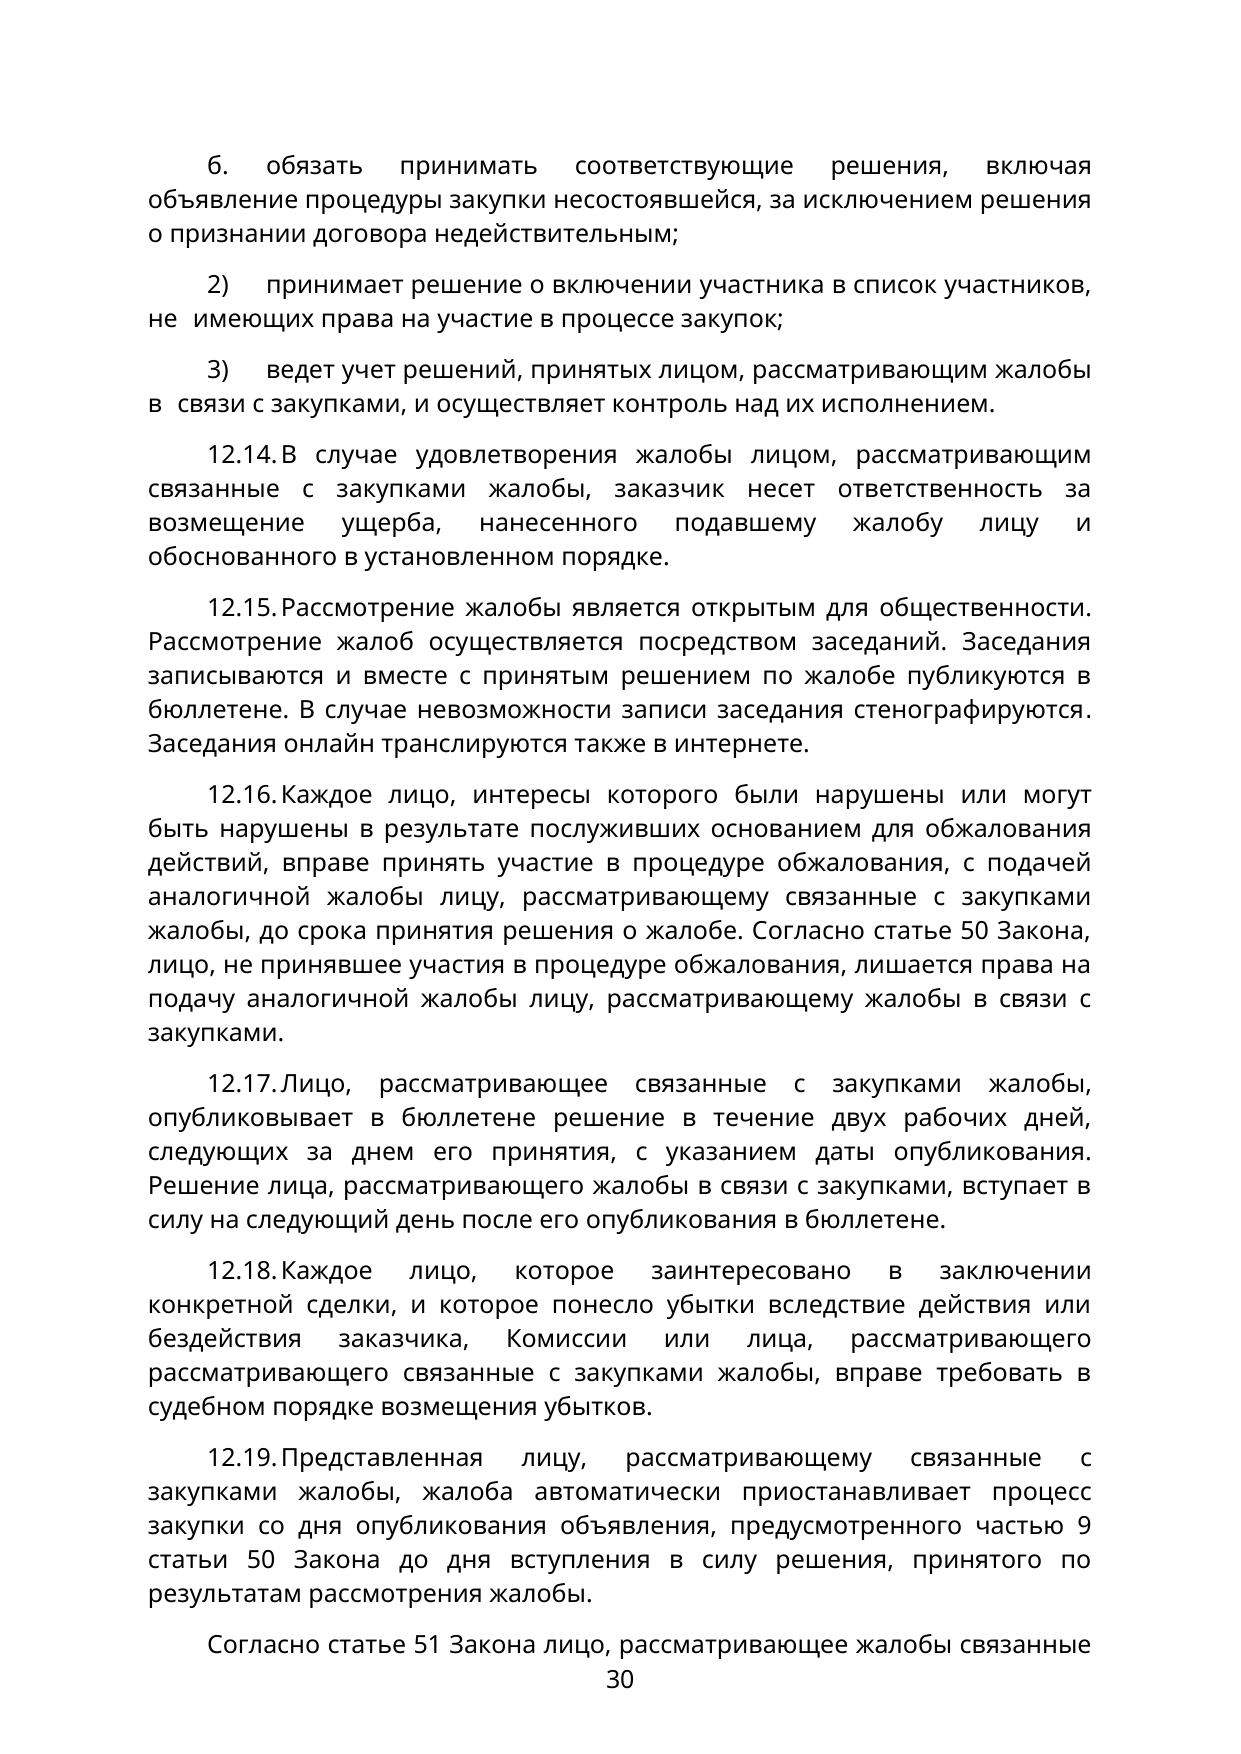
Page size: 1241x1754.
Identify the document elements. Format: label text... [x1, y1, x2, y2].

text 12.18. Каждое лицо, которое заинтересовано в заключении конкретной сделки, и которое понесло убытки вследствие действия или бездействия заказчика, Комиссии или лица, рассматривающего рассматривающего связанные с закупками жалобы, вправе требовать в судебном порядке возмещения убытков. [148, 1253, 1092, 1423]
text 2) принимает решение о включении участника в список участников, не имеющих права на участие в процессе закупок; [148, 267, 1092, 335]
text 12.17. Лицо, рассматривающее связанные с закупками жалобы, опубликовывает в бюллетене решение в течение двух рабочих дней, следующих за днем его принятия, с указанием даты опубликования. Решение лица, рассматривающего жалобы в связи с закупками, вступает в силу на следующий день после его опубликования в бюллетене. [148, 1066, 1092, 1236]
text 12.14. В случае удовлетворения жалобы лицом, рассматривающим связанные с закупками жалобы, заказчик несет ответственность за возмещение ущерба, нанесенного подавшему жалобу лицу и обоснованного в установленном порядке. [148, 437, 1092, 573]
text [148, 1627, 1092, 1661]
text 12.19. Представленная лицу, рассматривающему связанные с закупками жалобы, жалоба автоматически приостанавливает процесс закупки со дня опубликования объявления, предусмотренного частью 9 статьи 50 Закона до дня вступления в силу решения, принятого по результатам рассмотрения жалобы. [148, 1439, 1092, 1610]
text б. обязать принимать соответствующие решения, включая объявление процедуры закупки несостоявшейся, за исключением решения о признании договора недействительным; [148, 148, 1092, 250]
text 12.16. Каждое лицо, интересы которого были нарушены или могут быть нарушены в результате послуживших основанием для обжалования действий, вправе принять участие в процедуре обжалования, с подачей аналогичной жалобы лицу, рассматривающему связанные с закупками жалобы, до срока принятия решения о жалобе. Согласно статье 50 Закона, лицо, не принявшее участия в процедуре обжалования, лишается права на подачу аналогичной жалобы лицу, рассматривающему жалобы в связи с закупками. [148, 776, 1092, 1049]
text 12.15. Рассмотрение жалобы является открытым для общественности. Рассмотрение жалоб осуществляется посредством заседаний. Заседания записываются и вместе с принятым решением по жалобе публикуются в бюллетене. В случае невозможности записи заседания стенографируются. Заседания онлайн транслируются также в интернете. [148, 589, 1092, 760]
text 3) ведет учет решений, принятых лицом, рассматривающим жалобы в связи с закупками, и осуществляет контроль над их исполнением. [148, 352, 1092, 420]
